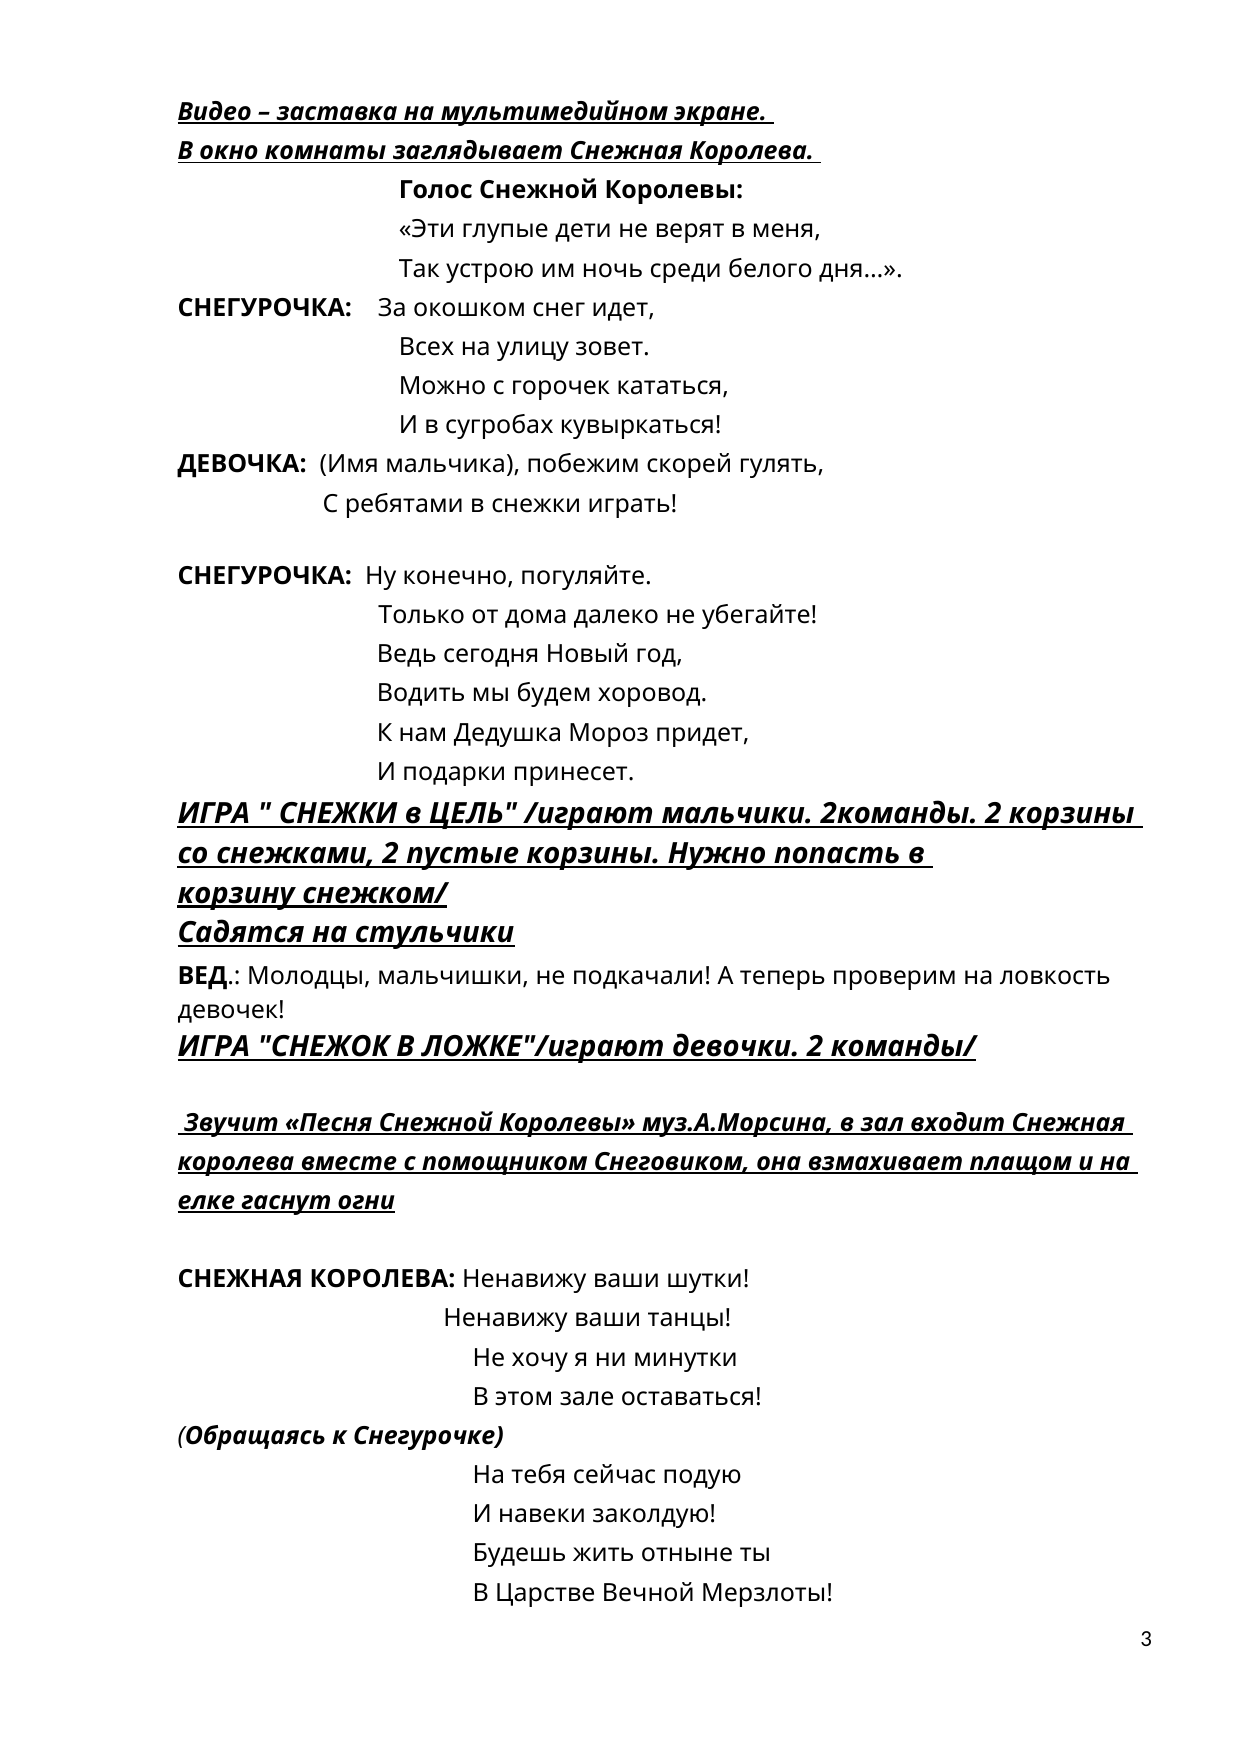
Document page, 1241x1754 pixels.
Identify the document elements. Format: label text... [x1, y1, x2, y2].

text И в сугробах кувыркаться! [177, 407, 1152, 441]
text «Эти глупые дети не верят в меня, [325, 211, 1152, 245]
text Всех на улицу зовет. [177, 329, 1152, 363]
text ВЕД.: Молодцы, мальчишки, не подкачали! А теперь проверим на ловкость девочек! [177, 957, 1152, 1025]
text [177, 1418, 1152, 1608]
text Звучит «Песня Снежной Королевы» муз.А.Морсина, в зал входит Снежная королева вместе с помощником Снеговиком, она взмахивает плащом и на елке гаснут огни [177, 1065, 1152, 1217]
text Можно с горочек кататься, [177, 368, 1152, 402]
text К нам Дедушка Мороз придет, [177, 714, 1152, 748]
text Голос Снежной Королевы: [325, 172, 1152, 206]
text В окно комнаты заглядывает Снежная Королева. [177, 133, 1152, 167]
text Так устрою им ночь среди белого дня…». [325, 250, 1152, 284]
text Садятся на стульчики [177, 912, 1152, 951]
text И подарки принесет. [177, 753, 1152, 787]
text Ведь сегодня Новый год, [177, 636, 1152, 670]
text СНЕГУРОЧКА: За окошком снег идет, [177, 289, 1152, 323]
text ДЕВОЧКА: (Имя мальчика), побежим скорей гулять, [177, 446, 1152, 480]
text СНЕГУРОЧКА: Ну конечно, погуляйте. [177, 558, 1152, 592]
text СНЕЖНАЯ КОРОЛЕВА: Ненавижу ваши шутки! Ненавижу ваши танцы! Не хочу я ни минутки В этом зале оставаться! [177, 1222, 1152, 1412]
text ИГРА " СНЕЖКИ в ЦЕЛЬ" /играют мальчики. 2команды. 2 корзины со снежками, 2 пустые корзины. Нужно попасть в корзину снежком/ [177, 793, 1152, 912]
text Только от дома далеко не убегайте! [177, 597, 1152, 631]
text ИГРА "СНЕЖОК В ЛОЖКЕ"/играют девочки. 2 команды/ [177, 1025, 1152, 1065]
text С ребятами в снежки играть! [177, 485, 1152, 519]
text Водить мы будем хоровод. [177, 675, 1152, 709]
text Видео – заставка на мультимедийном экране. [177, 94, 1152, 128]
